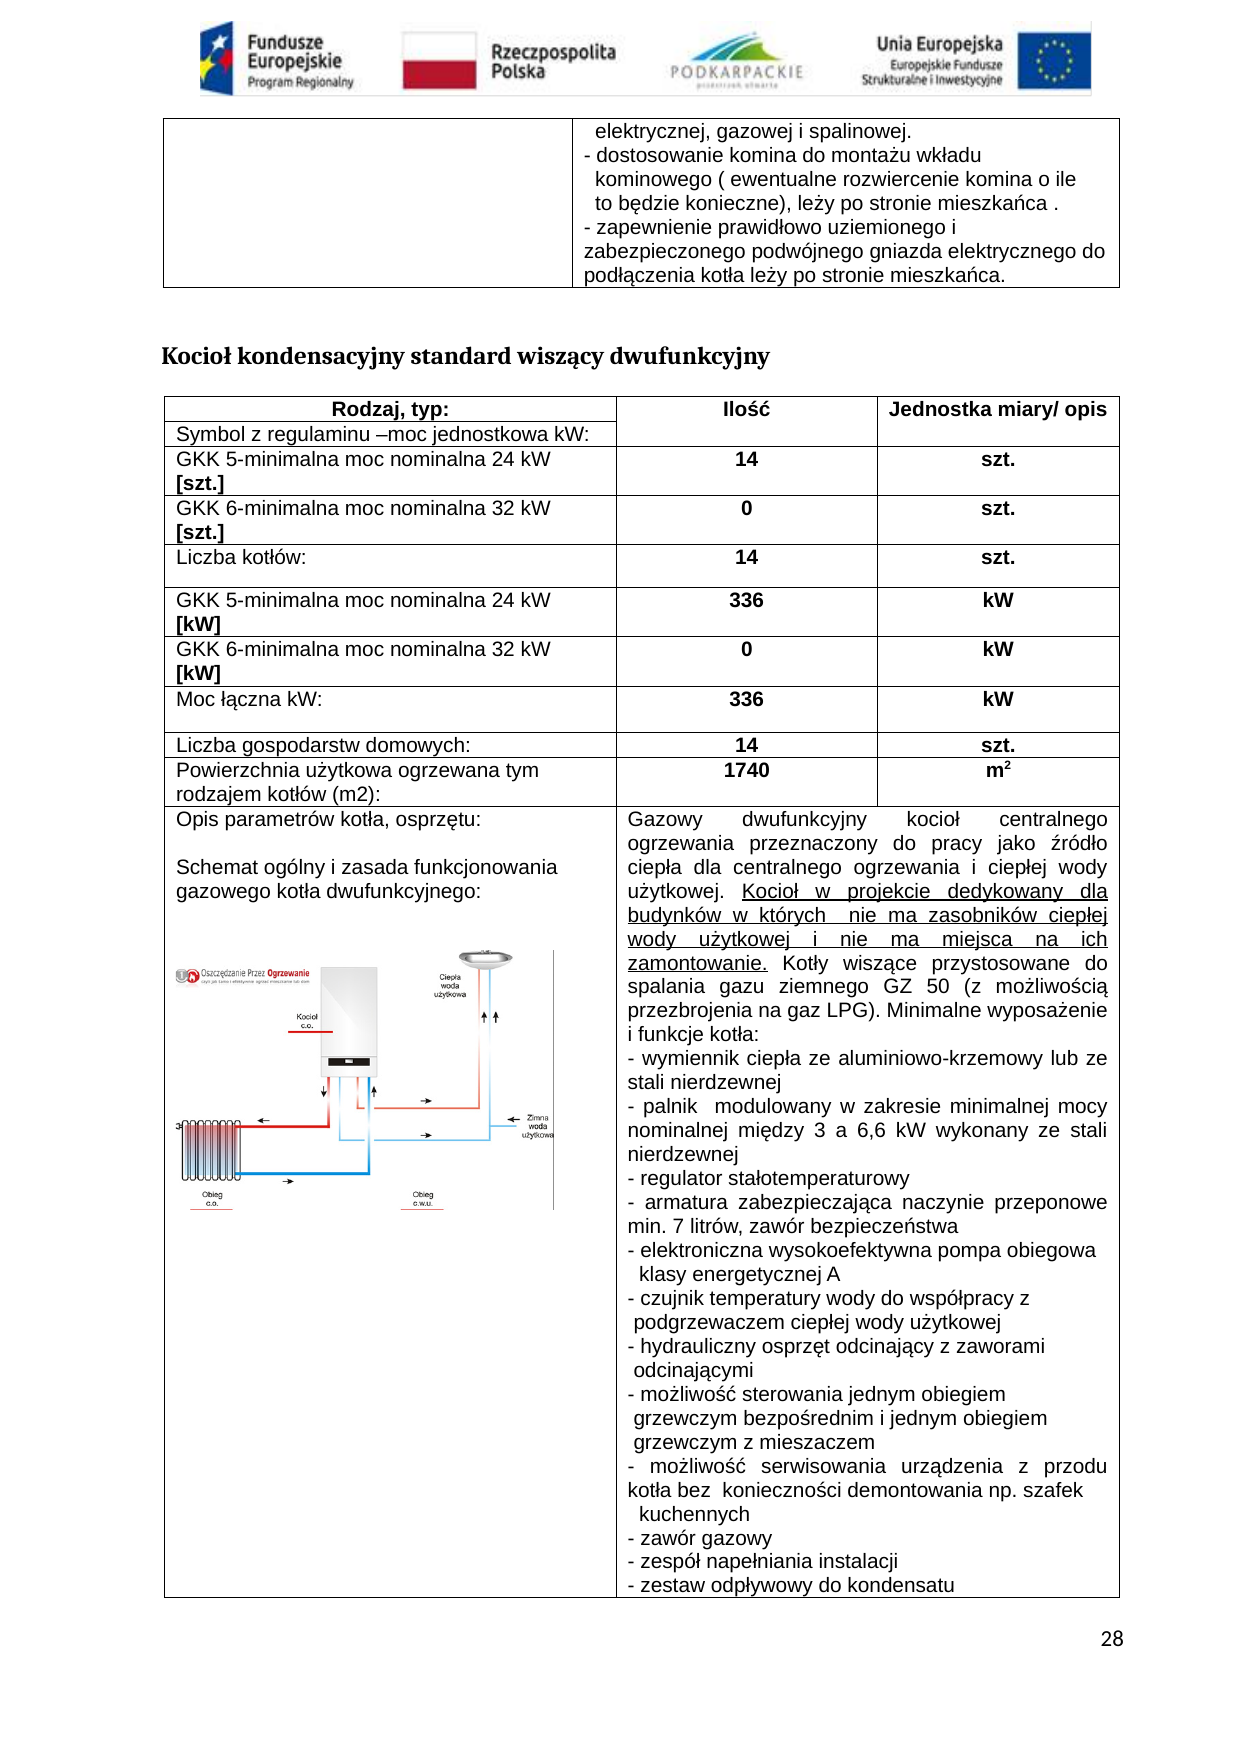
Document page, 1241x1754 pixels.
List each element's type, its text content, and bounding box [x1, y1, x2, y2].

table_cell Liczba gospodarstw domowych: [165, 733, 616, 757]
table_cell 14 [617, 447, 877, 495]
table_cell szt. [878, 447, 1119, 495]
table_cell GKK 5-minimalna moc nominalna 24 kW [kW] [165, 588, 616, 636]
table_cell 336 [617, 588, 877, 636]
table_cell Liczba kotłów: [165, 545, 616, 587]
table_cell szt. [878, 733, 1119, 757]
text Kocioł kondensacyjny standard wiszący dwufunkcyjny [161, 342, 1123, 371]
table_cell kW [878, 687, 1119, 732]
table_cell kW [878, 588, 1119, 636]
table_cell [573, 119, 1119, 287]
table_cell szt. [878, 496, 1119, 544]
table_cell m2 [878, 758, 1119, 806]
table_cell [617, 807, 1119, 1597]
table_cell 0 [617, 637, 877, 686]
table_header Ilość [617, 397, 877, 446]
table_cell Powierzchnia użytkowa ogrzewana tym rodzajem kotłów (m2): [165, 758, 616, 806]
picture [175, 950, 554, 1210]
table_cell 336 [617, 687, 877, 732]
table_cell 14 [617, 733, 877, 757]
table_cell GKK 6-minimalna moc nominalna 32 kW [kW] [165, 637, 616, 686]
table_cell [165, 807, 616, 1597]
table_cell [164, 119, 572, 287]
table_cell kW [878, 637, 1119, 686]
table_header Rodzaj, typ: [165, 397, 616, 421]
table_cell GKK 6-minimalna moc nominalna 32 kW [szt.] [165, 496, 616, 544]
table_cell szt. [878, 545, 1119, 587]
table_cell 1740 [617, 758, 877, 806]
table_cell GKK 5-minimalna moc nominalna 24 kW [szt.] [165, 447, 616, 495]
table_header Jednostka miary/ opis [878, 397, 1119, 446]
table_cell Symbol z regulaminu –moc jednostkowa kW: [165, 422, 616, 446]
table_cell 0 [617, 496, 877, 544]
table_cell Moc łączna kW: [165, 687, 616, 732]
table_cell 14 [617, 545, 877, 587]
picture [200, 21, 1093, 98]
